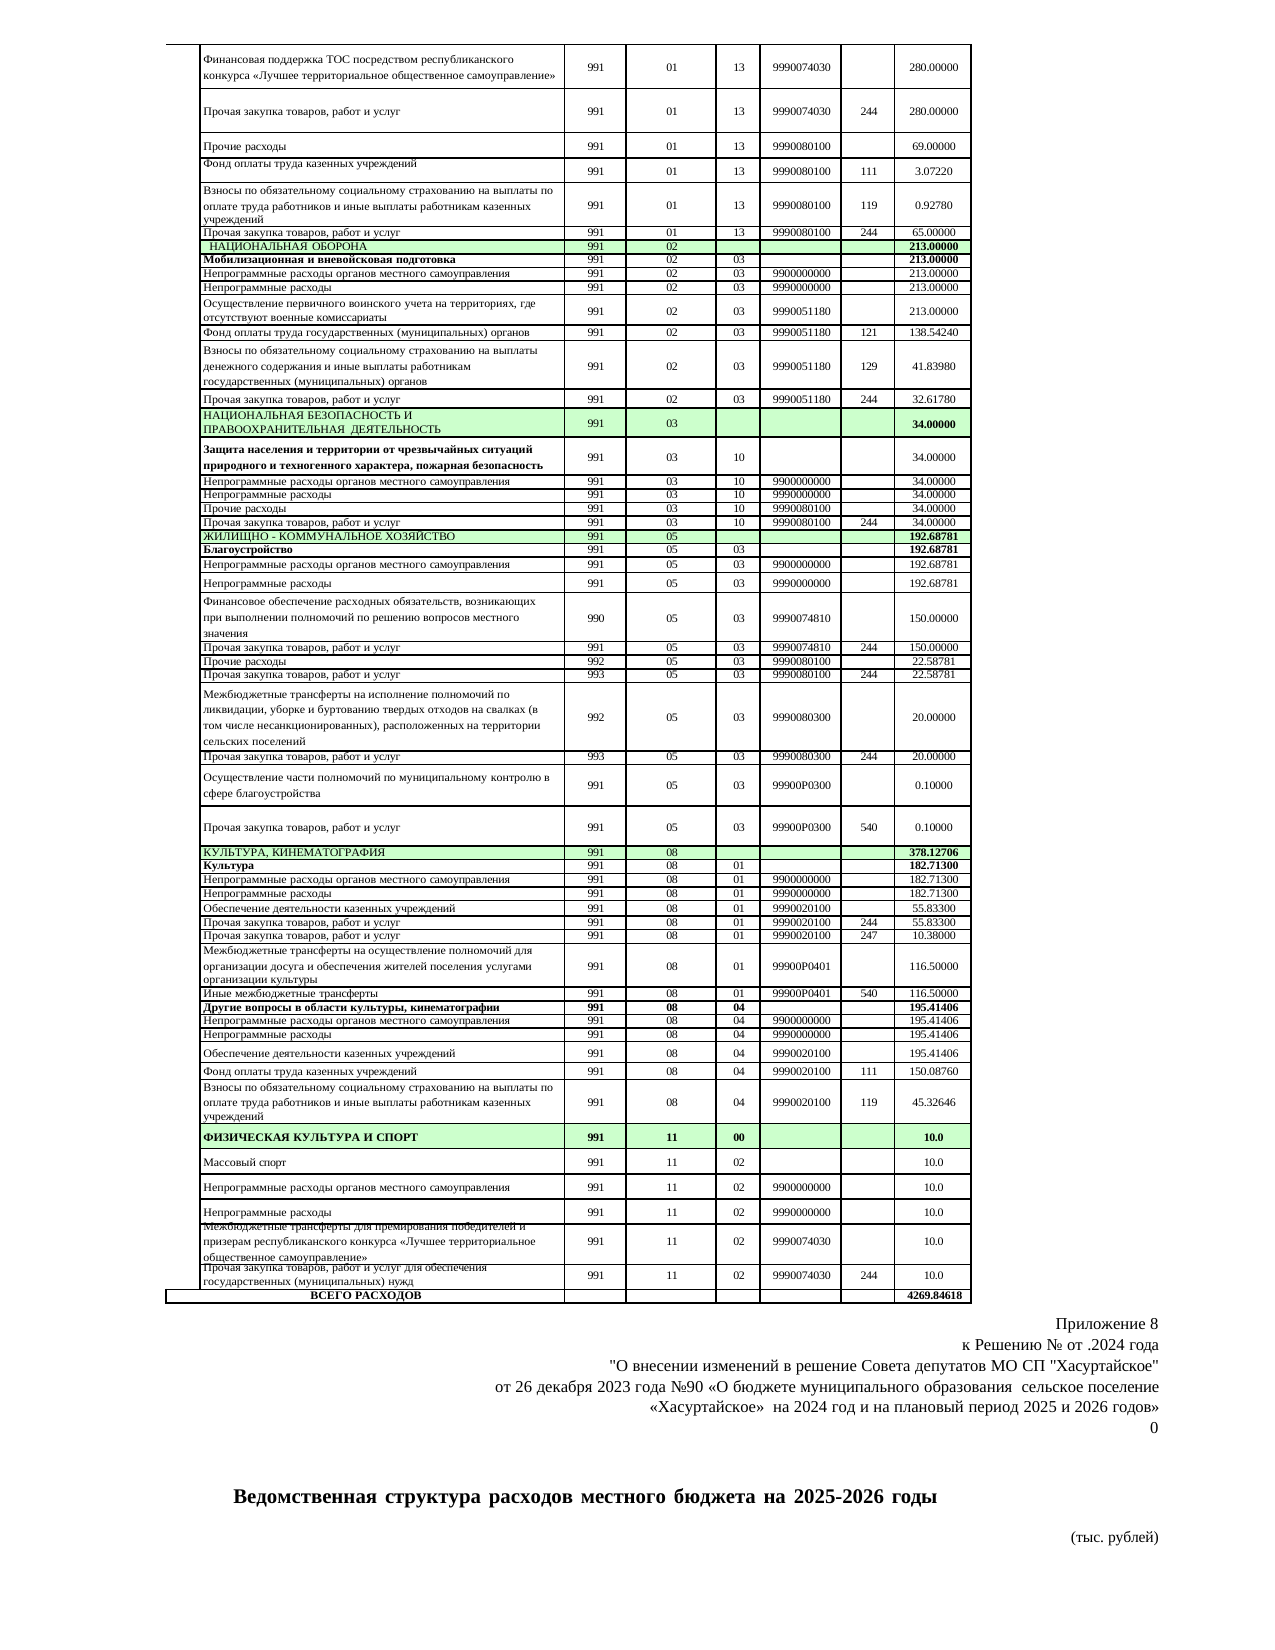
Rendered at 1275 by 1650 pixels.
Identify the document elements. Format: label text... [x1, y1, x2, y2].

table_cell [842, 1015, 894, 1027]
table_cell 138.54240 [895, 326, 970, 340]
table_cell 9990051180 [761, 295, 840, 324]
table_cell 02 [717, 1175, 759, 1198]
table_cell 991 [565, 573, 625, 592]
table_cell Прочая закупка товаров, работ и услуг [201, 89, 564, 131]
table_cell 991 [565, 944, 625, 986]
table_cell 991 [565, 1080, 625, 1123]
table_cell 991 [565, 89, 625, 131]
table_cell 991 [565, 1175, 625, 1198]
table_cell [761, 1124, 840, 1148]
table_cell 213.00000 [895, 295, 970, 324]
table_cell 280.00000 [895, 89, 970, 131]
table_cell 991 [565, 1042, 625, 1061]
table_cell 9990000000 [761, 1200, 840, 1223]
table_cell 280.00000 [895, 45, 970, 88]
table_cell Обеспечение деятельности казенных учреждений [201, 1042, 564, 1061]
table_cell Прочая закупка товаров, работ и услуг [201, 390, 564, 407]
table_cell Межбюджетные трансферты на осуществление полномочий для организации досуга и обеспечения жителей поселения услугами организации культуры [201, 944, 564, 986]
table_cell 991 [565, 1265, 625, 1288]
table_cell 13 [717, 133, 759, 157]
table_cell [842, 1149, 894, 1173]
table_cell 991 [565, 1063, 625, 1079]
table_header Приложение 8 [485, 1315, 1164, 1336]
table_cell 02 [717, 1200, 759, 1223]
table_cell 119 [842, 1080, 894, 1123]
table_cell 01 [627, 183, 715, 226]
table_cell 04 [717, 1042, 759, 1061]
table_cell 195.41406 [895, 1042, 970, 1061]
table_cell 991 [565, 133, 625, 157]
table_cell 991 [565, 183, 625, 226]
table_cell Прочая закупка товаров, работ и услуг [201, 807, 564, 845]
table_cell 9990020100 [761, 1080, 840, 1123]
table_cell [842, 847, 894, 859]
table_cell [761, 241, 840, 253]
table_cell 02 [717, 1225, 759, 1264]
table_cell «Хасуртайское» на 2024 год и на плановый период 2025 и 2026 годов» [485, 1398, 1164, 1418]
table_cell [761, 847, 840, 859]
table_cell 11 [627, 1175, 715, 1198]
table_cell 04 [717, 1080, 759, 1123]
table_cell [842, 765, 894, 805]
table_cell Непрограммные расходы органов местного самоуправления [201, 1175, 564, 1198]
table_cell 0.92780 [895, 183, 970, 226]
table_cell 10.0 [895, 1200, 970, 1223]
table_cell 03 [627, 409, 715, 436]
table_cell 03 [717, 765, 759, 805]
table_cell [842, 282, 894, 294]
table_cell 192.68781 [895, 573, 970, 592]
table_cell 9990074030 [761, 45, 840, 88]
table_cell Финансовое обеспечение расходных обязательств, возникающих при выполнении полномочий по решению вопросов местного значения [201, 593, 564, 641]
table_cell 01 [627, 159, 715, 182]
table_cell 13 [717, 45, 759, 88]
table_cell 05 [627, 573, 715, 592]
table_cell 10.0 [895, 1265, 970, 1288]
table_cell 11 [627, 1149, 715, 1173]
table_cell 116.50000 [895, 944, 970, 986]
table_cell [842, 1124, 894, 1148]
table_cell 00 [717, 1124, 759, 1148]
table_cell [842, 268, 894, 280]
table_cell 0 [485, 1419, 1164, 1439]
table_cell 192.68781 [895, 558, 970, 572]
table_cell 03 [717, 326, 759, 340]
table_cell Прочая закупка товаров, работ и услуг для обеспечения государственных (муниципальных) нужд [201, 1265, 564, 1288]
table_cell 991 [565, 558, 625, 572]
table_cell 111 [842, 159, 894, 182]
table_cell 991 [565, 326, 625, 340]
table_cell Финансовая поддержка ТОС посредством республиканского конкурса «Лучшее территориальное общественное самоуправление» [201, 45, 564, 88]
table_cell 9990020100 [761, 1042, 840, 1061]
table_cell Фонд оплаты труда казенных учреждений [201, 1063, 564, 1079]
table_cell 9900000000 [761, 1175, 840, 1198]
table_cell 991 [565, 295, 625, 324]
table_cell 9990074030 [761, 1225, 840, 1264]
table_cell к Решению № от .2024 года [485, 1336, 1164, 1356]
table_cell 9990020100 [761, 901, 840, 915]
table_cell [842, 1175, 894, 1198]
table_cell 01 [627, 133, 715, 157]
table_cell 20.00000 [895, 683, 970, 750]
table_cell [842, 295, 894, 324]
table_cell 10.0 [895, 1124, 970, 1148]
table_cell [842, 241, 894, 253]
text (тыс. рублей) [94, 1528, 1159, 1546]
table_cell 244 [842, 390, 894, 407]
table_cell [166, 45, 199, 1288]
table_cell 111 [842, 1063, 894, 1079]
table_cell 10 [717, 438, 759, 474]
table_cell Прочие расходы [201, 133, 564, 157]
table_cell 02 [717, 1149, 759, 1173]
table_cell [842, 255, 894, 266]
table_cell 34.00000 [895, 438, 970, 474]
table_cell 01 [627, 45, 715, 88]
table_cell 991 [565, 390, 625, 407]
table_cell 02 [717, 1265, 759, 1288]
table_cell [761, 409, 840, 436]
table_cell 34.00000 [895, 409, 970, 436]
table_cell 55.83300 [895, 901, 970, 915]
table_cell 9990074030 [761, 89, 840, 131]
table_cell [842, 1042, 894, 1061]
table_cell Взносы по обязательному социальному страхованию на выплаты денежного содержания и иные выплаты работникам государственных (муниципальных) органов [201, 341, 564, 388]
table_cell 03 [717, 807, 759, 845]
table_cell 03 [627, 438, 715, 474]
table_cell [842, 944, 894, 986]
table_cell 01 [627, 89, 715, 131]
table_cell 02 [627, 390, 715, 407]
table_cell 03 [717, 390, 759, 407]
table_cell 11 [627, 1124, 715, 1148]
table_cell [842, 1200, 894, 1223]
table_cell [201, 183, 564, 226]
table_cell 991 [565, 341, 625, 388]
table_cell [565, 1290, 625, 1302]
table_cell 10.0 [895, 1149, 970, 1173]
table_cell 02 [627, 341, 715, 388]
table_cell [842, 888, 894, 900]
table_cell [842, 544, 894, 556]
table_cell 9990051180 [761, 341, 840, 388]
table_cell [842, 409, 894, 436]
table_cell 13 [717, 183, 759, 226]
table_cell 05 [627, 807, 715, 845]
table_cell Обеспечение деятельности казенных учреждений [201, 901, 564, 915]
table_cell 991 [565, 807, 625, 845]
table_cell 0.10000 [895, 807, 970, 845]
table_cell 0.10000 [895, 765, 970, 805]
table_cell Защита населения и территории от чрезвычайных ситуаций природного и техногенного характера, пожарная безопасность [201, 438, 564, 474]
table_cell Осуществление части полномочий по муниципальному контролю в сфере благоустройства [201, 765, 564, 805]
table_cell 991 [565, 1149, 625, 1173]
table_cell 01 [717, 901, 759, 915]
table_cell 991 [565, 1124, 625, 1148]
table_cell 13 [717, 89, 759, 131]
table_cell [717, 409, 759, 436]
table_cell 9990080100 [761, 133, 840, 157]
table_cell [761, 1290, 840, 1302]
table_cell 02 [627, 326, 715, 340]
table_cell 9900000000 [761, 558, 840, 572]
table_cell [842, 860, 894, 872]
table_cell 99900P0300 [761, 807, 840, 845]
table_cell 991 [565, 765, 625, 805]
table_cell 08 [627, 1042, 715, 1061]
table_cell 03 [717, 558, 759, 572]
table_cell 9990074030 [761, 1265, 840, 1288]
table_cell 991 [565, 438, 625, 474]
table_cell [717, 531, 759, 543]
table_cell 05 [627, 765, 715, 805]
table_cell 10.0 [895, 1175, 970, 1198]
table_cell 9990080100 [761, 183, 840, 226]
table_cell 08 [627, 901, 715, 915]
table_cell 05 [627, 683, 715, 750]
table_cell 991 [565, 1225, 625, 1264]
table_cell Осуществление первичного воинского учета на территориях, где отсутствуют военные комиссариаты [201, 295, 564, 324]
table_cell [842, 901, 894, 915]
table_cell 05 [627, 593, 715, 641]
table_cell 9990051180 [761, 326, 840, 340]
table_cell 03 [717, 295, 759, 324]
table_cell [761, 544, 840, 556]
table_cell [761, 1149, 840, 1173]
table_cell 11 [627, 1200, 715, 1223]
table_cell 11 [627, 1225, 715, 1264]
table_cell 9990074810 [761, 593, 840, 641]
table_cell 244 [842, 89, 894, 131]
table_cell 991 [565, 1200, 625, 1223]
table_cell 08 [627, 1080, 715, 1123]
table_cell [761, 531, 840, 543]
table_cell Массовый спорт [201, 1149, 564, 1173]
table_cell 990 [565, 593, 625, 641]
table_cell 03 [717, 593, 759, 641]
table_cell [842, 874, 894, 886]
table_cell 10.0 [895, 1225, 970, 1264]
table_cell 119 [842, 183, 894, 226]
table_cell [842, 476, 894, 488]
table_cell [842, 438, 894, 474]
table_cell 99900P0300 [761, 765, 840, 805]
table_cell 9990020100 [761, 1063, 840, 1079]
table_cell [842, 656, 894, 668]
table_cell "О внесении изменений в решение Совета депутатов МО СП "Хасуртайское" [485, 1356, 1164, 1377]
table_cell 121 [842, 326, 894, 340]
table_cell 991 [565, 159, 625, 182]
table_cell [761, 1002, 840, 1013]
table_cell ФИЗИЧЕСКАЯ КУЛЬТУРА И СПОРТ [201, 1124, 564, 1148]
table_cell 9990080300 [761, 683, 840, 750]
table_cell [842, 683, 894, 750]
table_cell 244 [842, 1265, 894, 1288]
table_cell [761, 860, 840, 872]
table_cell 129 [842, 341, 894, 388]
table_cell [717, 1290, 759, 1302]
table_cell Межбюджетные трансферты на исполнение полномочий по ликвидации, уборке и буртованию твердых отходов на свалках (в том числе несанкционированных), расположенных на территории сельских поселений [201, 683, 564, 750]
table_cell [842, 490, 894, 502]
table_cell [627, 1290, 715, 1302]
table_cell 08 [627, 944, 715, 986]
table_cell Непрограммные расходы органов местного самоуправления [201, 558, 564, 572]
table_cell 01 [717, 944, 759, 986]
table_cell 03 [717, 683, 759, 750]
table_cell 45.32646 [895, 1080, 970, 1123]
table_cell [842, 558, 894, 572]
table_cell 69.00000 [895, 133, 970, 157]
table_cell [842, 133, 894, 157]
table_cell [842, 1029, 894, 1041]
table_cell 08 [627, 1063, 715, 1079]
table_cell 41.83980 [895, 341, 970, 388]
table_cell [717, 847, 759, 859]
table_cell 9990080100 [761, 159, 840, 182]
table_cell Фонд оплаты труда государственных (муниципальных) органов [201, 326, 564, 340]
table_cell Фонд оплаты труда казенных учреждений [201, 159, 564, 182]
table_cell 991 [565, 45, 625, 88]
table_cell [842, 1290, 894, 1302]
table_cell от 26 декабря 2023 года №90 «О бюджете муниципального образования сельское поселение [485, 1377, 1164, 1398]
table_cell 991 [565, 901, 625, 915]
table_cell 991 [565, 409, 625, 436]
table_cell Взносы по обязательному социальному страхованию на выплаты по оплате труда работников и иные выплаты работникам казенных учреждений [201, 1080, 564, 1123]
table_cell Непрограммные расходы [201, 1200, 564, 1223]
table_cell [717, 241, 759, 253]
table_cell [842, 1225, 894, 1264]
table_cell [842, 45, 894, 88]
table_cell Межбюджетные трансферты для премирования победителей и призерам республиканского конкурса «Лучшее территориальное общественное самоуправление» [201, 1225, 564, 1264]
table_cell [761, 438, 840, 474]
table_cell [842, 573, 894, 592]
table_cell 05 [627, 558, 715, 572]
table_cell 03 [717, 341, 759, 388]
table_cell 02 [627, 295, 715, 324]
table_cell НАЦИОНАЛЬНАЯ БЕЗОПАСНОСТЬ И ПРАВООХРАНИТЕЛЬНАЯ ДЕЯТЕЛЬНОСТЬ [201, 409, 564, 436]
table_cell Непрограммные расходы [201, 573, 564, 592]
table_cell 03 [717, 573, 759, 592]
table_cell 13 [717, 159, 759, 182]
table_cell 150.00000 [895, 593, 970, 641]
table_cell 9990051180 [761, 390, 840, 407]
table_cell 150.08760 [895, 1063, 970, 1079]
table_cell 32.61780 [895, 390, 970, 407]
table_cell 9990000000 [761, 573, 840, 592]
text Ведомственная структура расходов местного бюджета на 2025-2026 годы [233, 1484, 1179, 1508]
table_cell [842, 593, 894, 641]
table_cell 540 [842, 807, 894, 845]
table_cell [842, 503, 894, 515]
table_cell [842, 531, 894, 543]
table_cell [842, 1002, 894, 1013]
table_cell 3.07220 [895, 159, 970, 182]
table_cell 992 [565, 683, 625, 750]
table_cell 04 [717, 1063, 759, 1079]
table_cell 99900P0401 [761, 944, 840, 986]
table_cell [761, 255, 840, 266]
table_cell 11 [627, 1265, 715, 1288]
